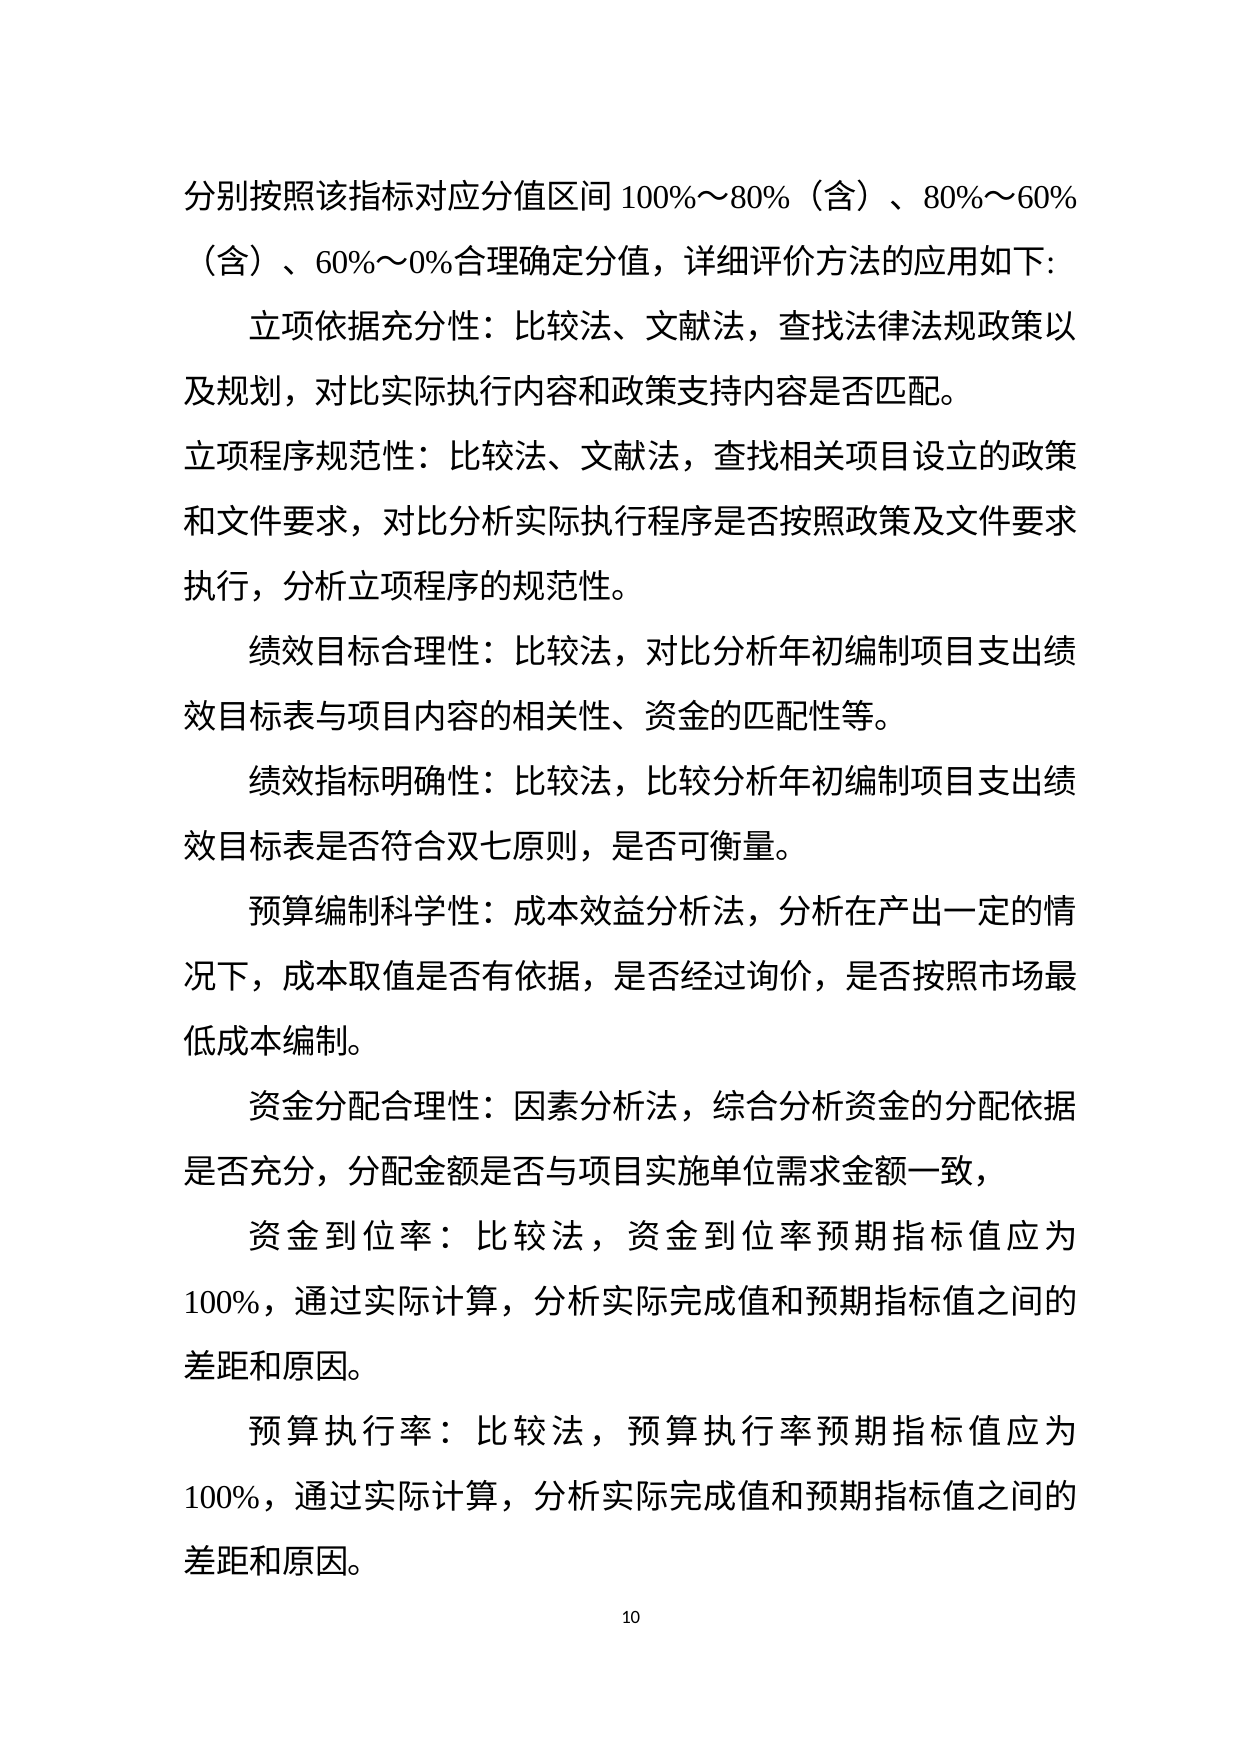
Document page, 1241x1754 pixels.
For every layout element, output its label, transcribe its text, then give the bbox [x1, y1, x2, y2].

text 资金到位率：比较法，资金到位率预期指标值应为100%，通过实际计算，分析实际完成值和预期指标值之间的差距和原因。 [183, 1202, 1078, 1397]
text 预算编制科学性：成本效益分析法，分析在产出一定的情况下，成本取值是否有依据，是否经过询价，是否按照市场最低成本编制。 [183, 877, 1078, 1072]
text 立项依据充分性：比较法、文献法，查找法律法规政策以及规划，对比实际执行内容和政策支持内容是否匹配。 立项程序规范性：比较法、文献法，查找相关项目设立的政策和文件要求，对比分析实际执行程序是否按照政策及文件要求执行，分析立项程序的规范性。 [183, 292, 1078, 617]
text 预算执行率：比较法，预算执行率预期指标值应为100%，通过实际计算，分析实际完成值和预期指标值之间的差距和原因。 [183, 1397, 1078, 1592]
text 绩效指标明确性：比较法，比较分析年初编制项目支出绩效目标表是否符合双七原则，是否可衡量。 [183, 747, 1078, 877]
text 资金分配合理性：因素分析法，综合分析资金的分配依据是否充分，分配金额是否与项目实施单位需求金额一致， [183, 1072, 1078, 1202]
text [183, 162, 1078, 292]
text 绩效目标合理性：比较法，对比分析年初编制项目支出绩效目标表与项目内容的相关性、资金的匹配性等。 [183, 617, 1078, 747]
